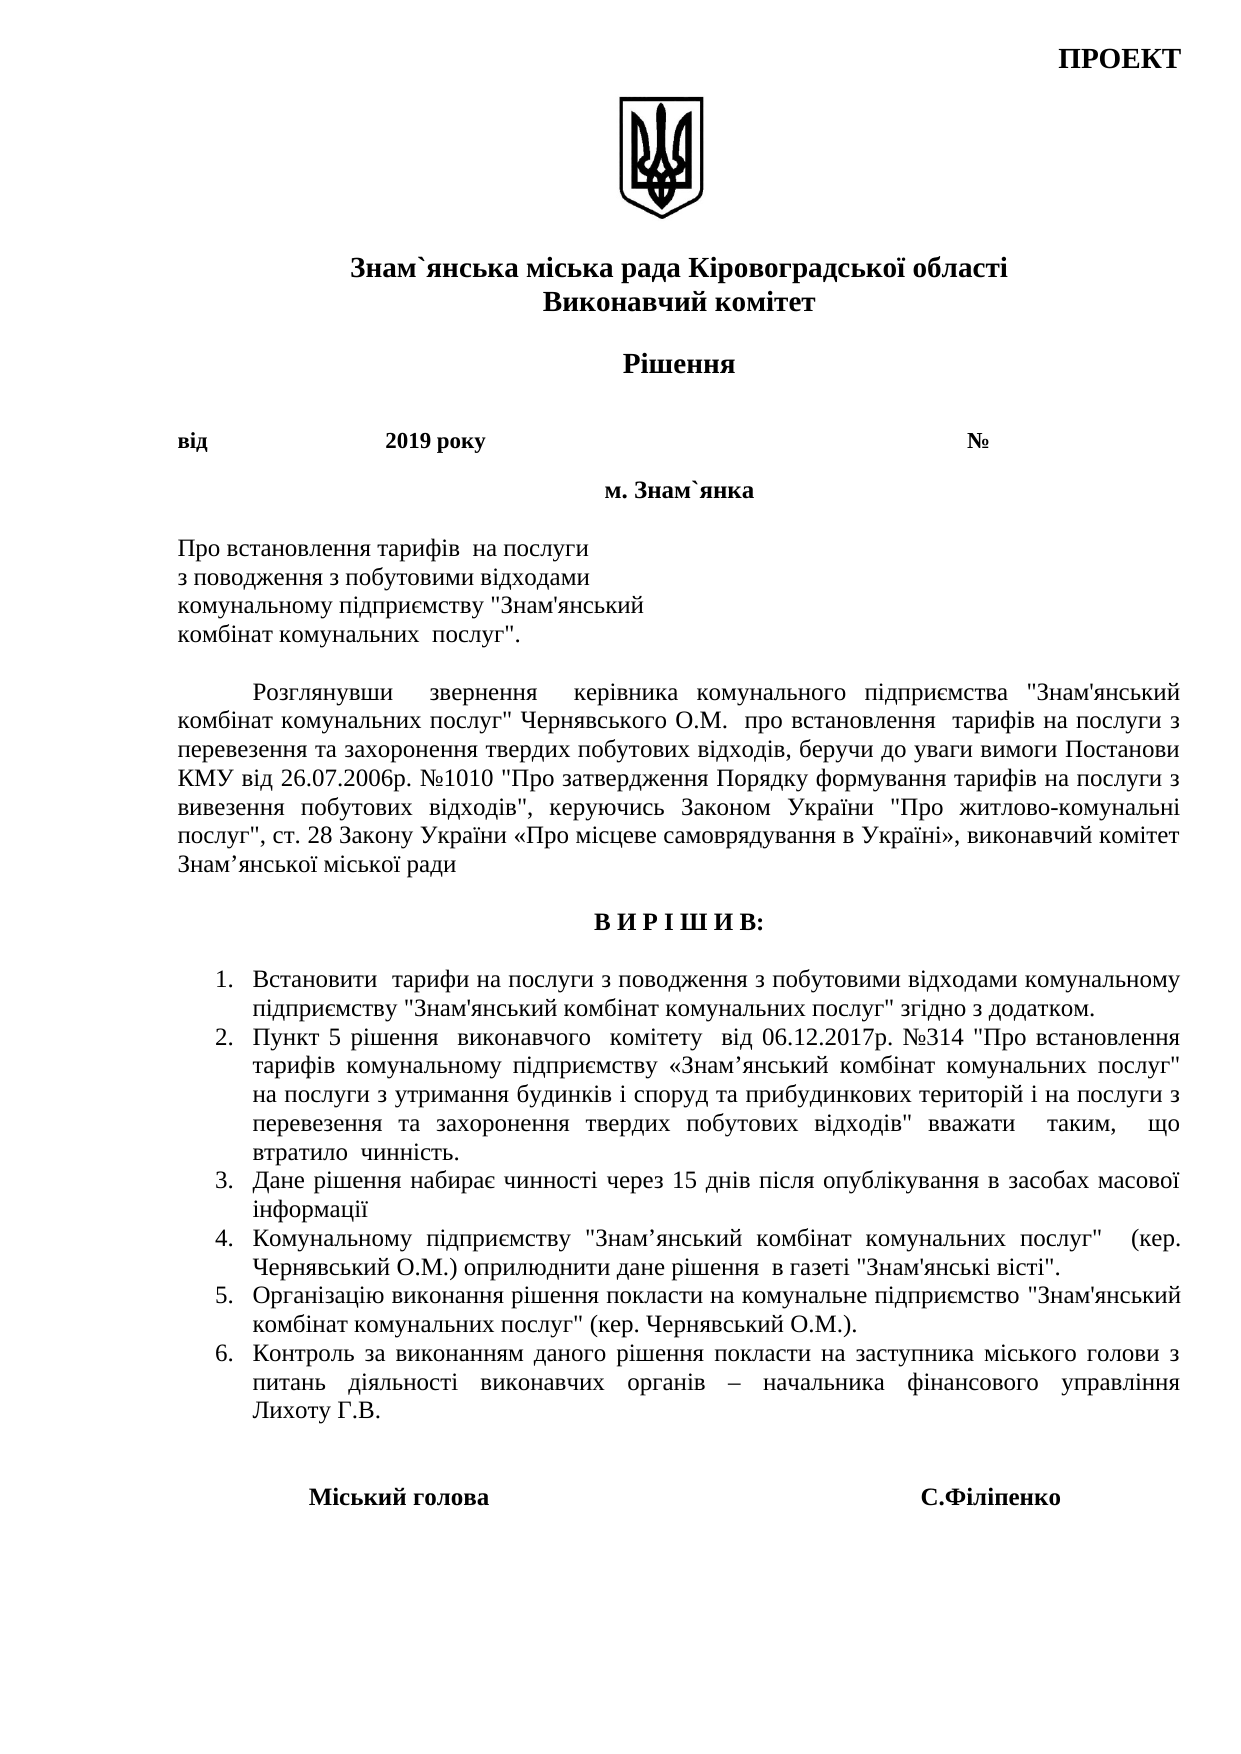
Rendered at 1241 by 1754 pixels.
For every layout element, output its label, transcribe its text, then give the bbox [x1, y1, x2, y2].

text комбінат комунальних послуг". [177, 619, 1181, 648]
text В И Р І Ш И В: [177, 907, 1181, 935]
text Виконавчий комітет [177, 284, 1181, 317]
list Комунальному підприємству "Знам’янський комбінат комунальних послуг" (кер. Чернявський О.М.) оприлюднити дане рішення в газеті "Знам'янські вісті". [215, 1223, 1181, 1280]
text Міський голова С.Філіпенко [215, 1482, 1181, 1510]
list Встановити тарифи на послуги з поводження з побутовими відходами комунальному підприємству "Знам'янський комбінат комунальних послуг" згідно з додатком. [215, 964, 1181, 1022]
list Дане рішення набирає чинності через 15 днів після опублікування в засобах масової інформації [215, 1165, 1181, 1223]
list Пункт 5 рішення виконавчого комітету від 06.12.2017р. №314 "Про встановлення тарифів комунальному підприємству «Знам’янський комбінат комунальних послуг" на послуги з утримання будинків і споруд та прибудинкових територій і на послуги з перевезення та захоронення твердих побутових відходів" вважати таким, що втратило чинність. [215, 1022, 1181, 1165]
text м. Знам`янка [177, 475, 1181, 504]
text Розглянувши звернення керівника комунального підприємства "Знам'янський комбінат комунальних послуг" Чернявського О.М. про встановлення тарифів на послуги з перевезення та захоронення твердих побутових відходів, беручи до уваги вимоги Постанови КМУ від 26.07.2006р. №1010 "Про затвердження Порядку формування тарифів на послуги з вивезення побутових відходів", керуючись Законом України "Про житлово-комунальні послуг", ст. 28 Закону України «Про місцеве самоврядування в Україні», виконавчий комітет Знам’янської міської ради [177, 677, 1181, 878]
picture [615, 92, 715, 222]
list Контроль за виконанням даного рішення покласти на заступника міського голови з питань діяльності виконавчих органів – начальника фінансового управління Лихоту Г.В. [215, 1338, 1181, 1424]
text Про встановлення тарифів на послуги [177, 533, 1181, 562]
text Знам`янська міська рада Кіровоградської області [177, 250, 1181, 284]
list Організацію виконання рішення покласти на комунальне підприємство "Знам'янський комбінат комунальних послуг" (кер. Чернявський О.М.). [215, 1280, 1181, 1338]
text ПРОЕКТ [177, 41, 1181, 75]
text Рішення [177, 346, 1181, 379]
text з поводження з побутовими відходами [177, 562, 1181, 590]
text комунальному підприємству "Знам'янський [177, 590, 1181, 619]
subtitle від 2019 року № [177, 427, 1181, 454]
